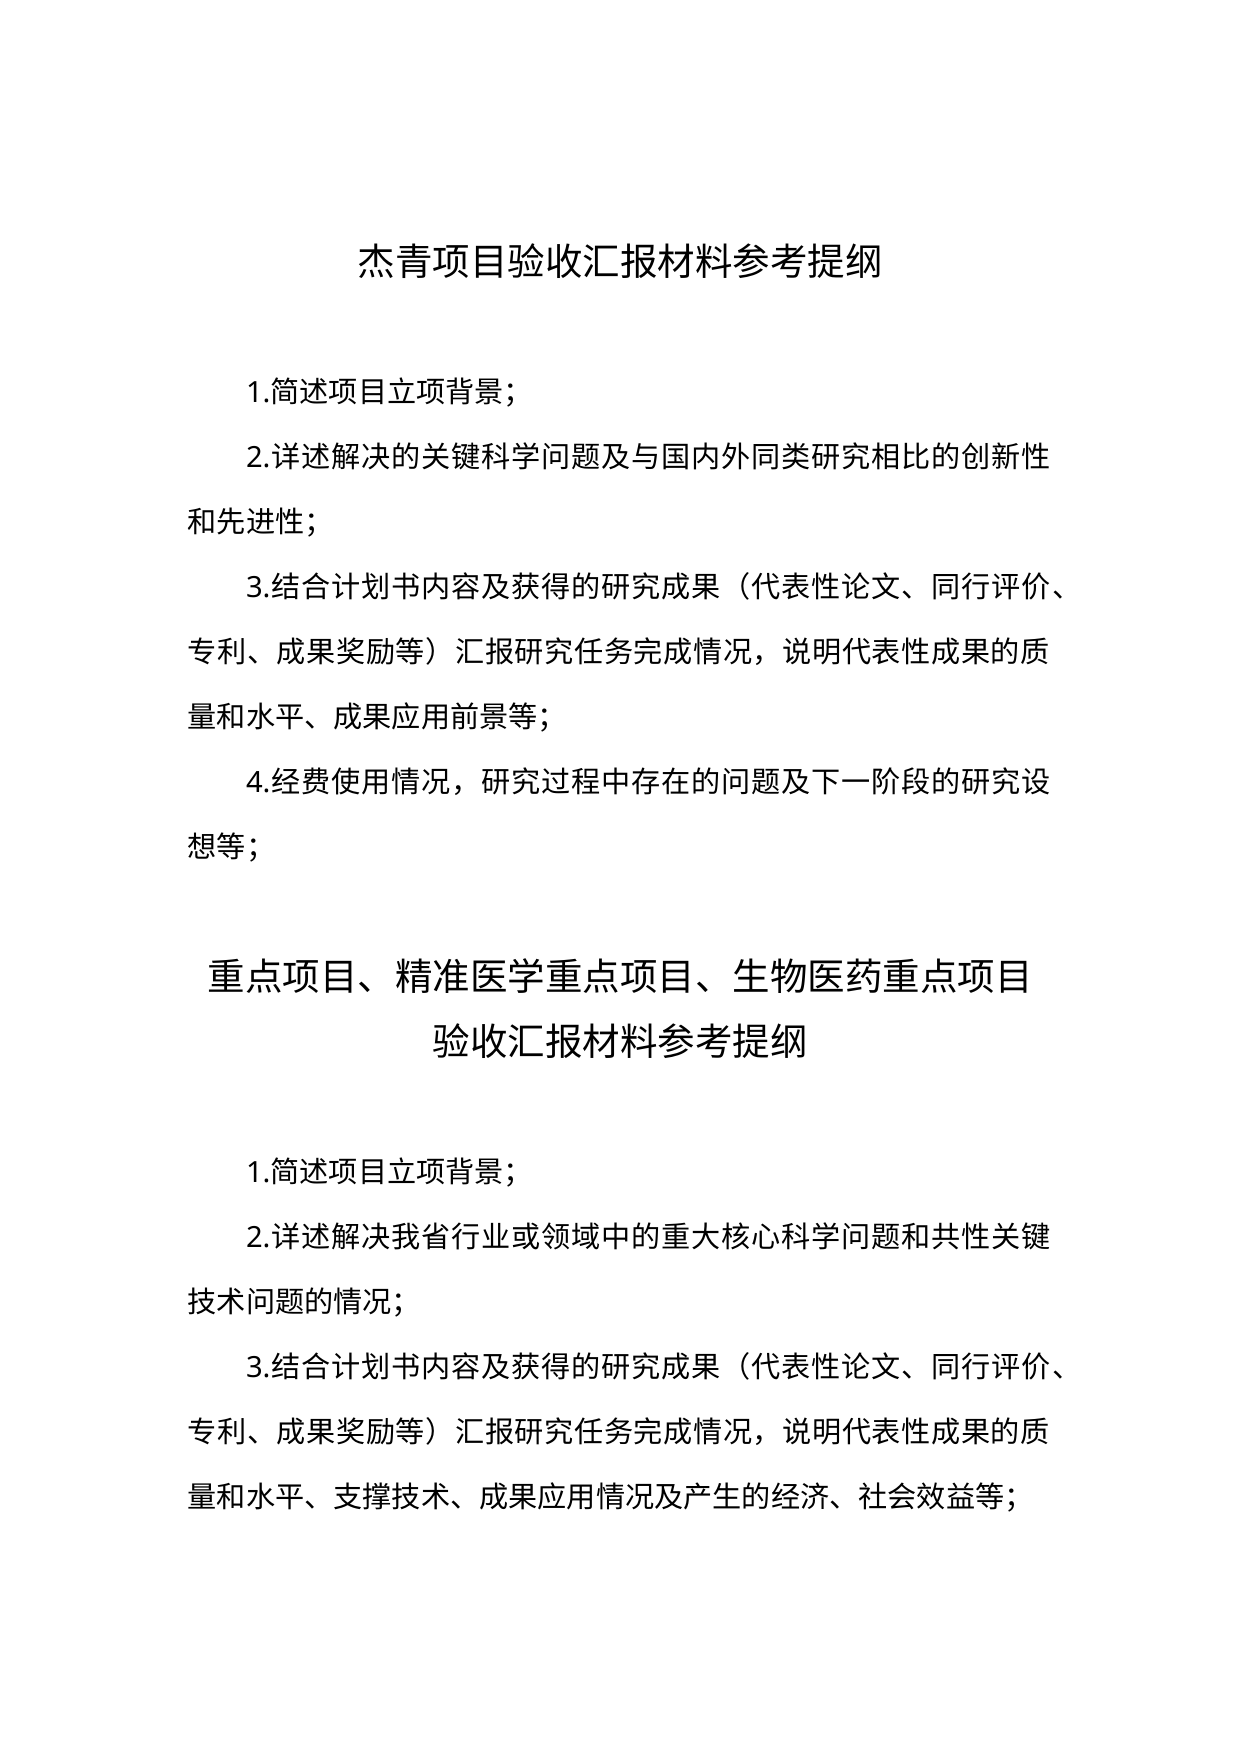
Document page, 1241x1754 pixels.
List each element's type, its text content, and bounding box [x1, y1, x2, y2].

text 3.结合计划书内容及获得的研究成果（代表性论文、同行评价、专利、成果奖励等）汇报研究任务完成情况，说明代表性成果的质量和水平、成果应用前景等； [187, 552, 1053, 747]
text 2.详述解决我省行业或领域中的重大核心科学问题和共性关键技术问题的情况； [187, 1202, 1053, 1332]
text 1.简述项目立项背景； [187, 357, 1053, 422]
text 2.详述解决的关键科学问题及与国内外同类研究相比的创新性和先进性； [187, 422, 1053, 552]
text 重点项目、精准医学重点项目、生物医药重点项目 [187, 942, 1053, 1007]
text 3.结合计划书内容及获得的研究成果（代表性论文、同行评价、专利、成果奖励等）汇报研究任务完成情况，说明代表性成果的质量和水平、支撑技术、成果应用情况及产生的经济、社会效益等； [187, 1332, 1053, 1527]
text 1.简述项目立项背景； [187, 1137, 1053, 1202]
text 杰青项目验收汇报材料参考提纲 [187, 227, 1053, 292]
text 验收汇报材料参考提纲 [187, 1007, 1053, 1072]
text 4.经费使用情况，研究过程中存在的问题及下一阶段的研究设想等； [187, 747, 1053, 877]
